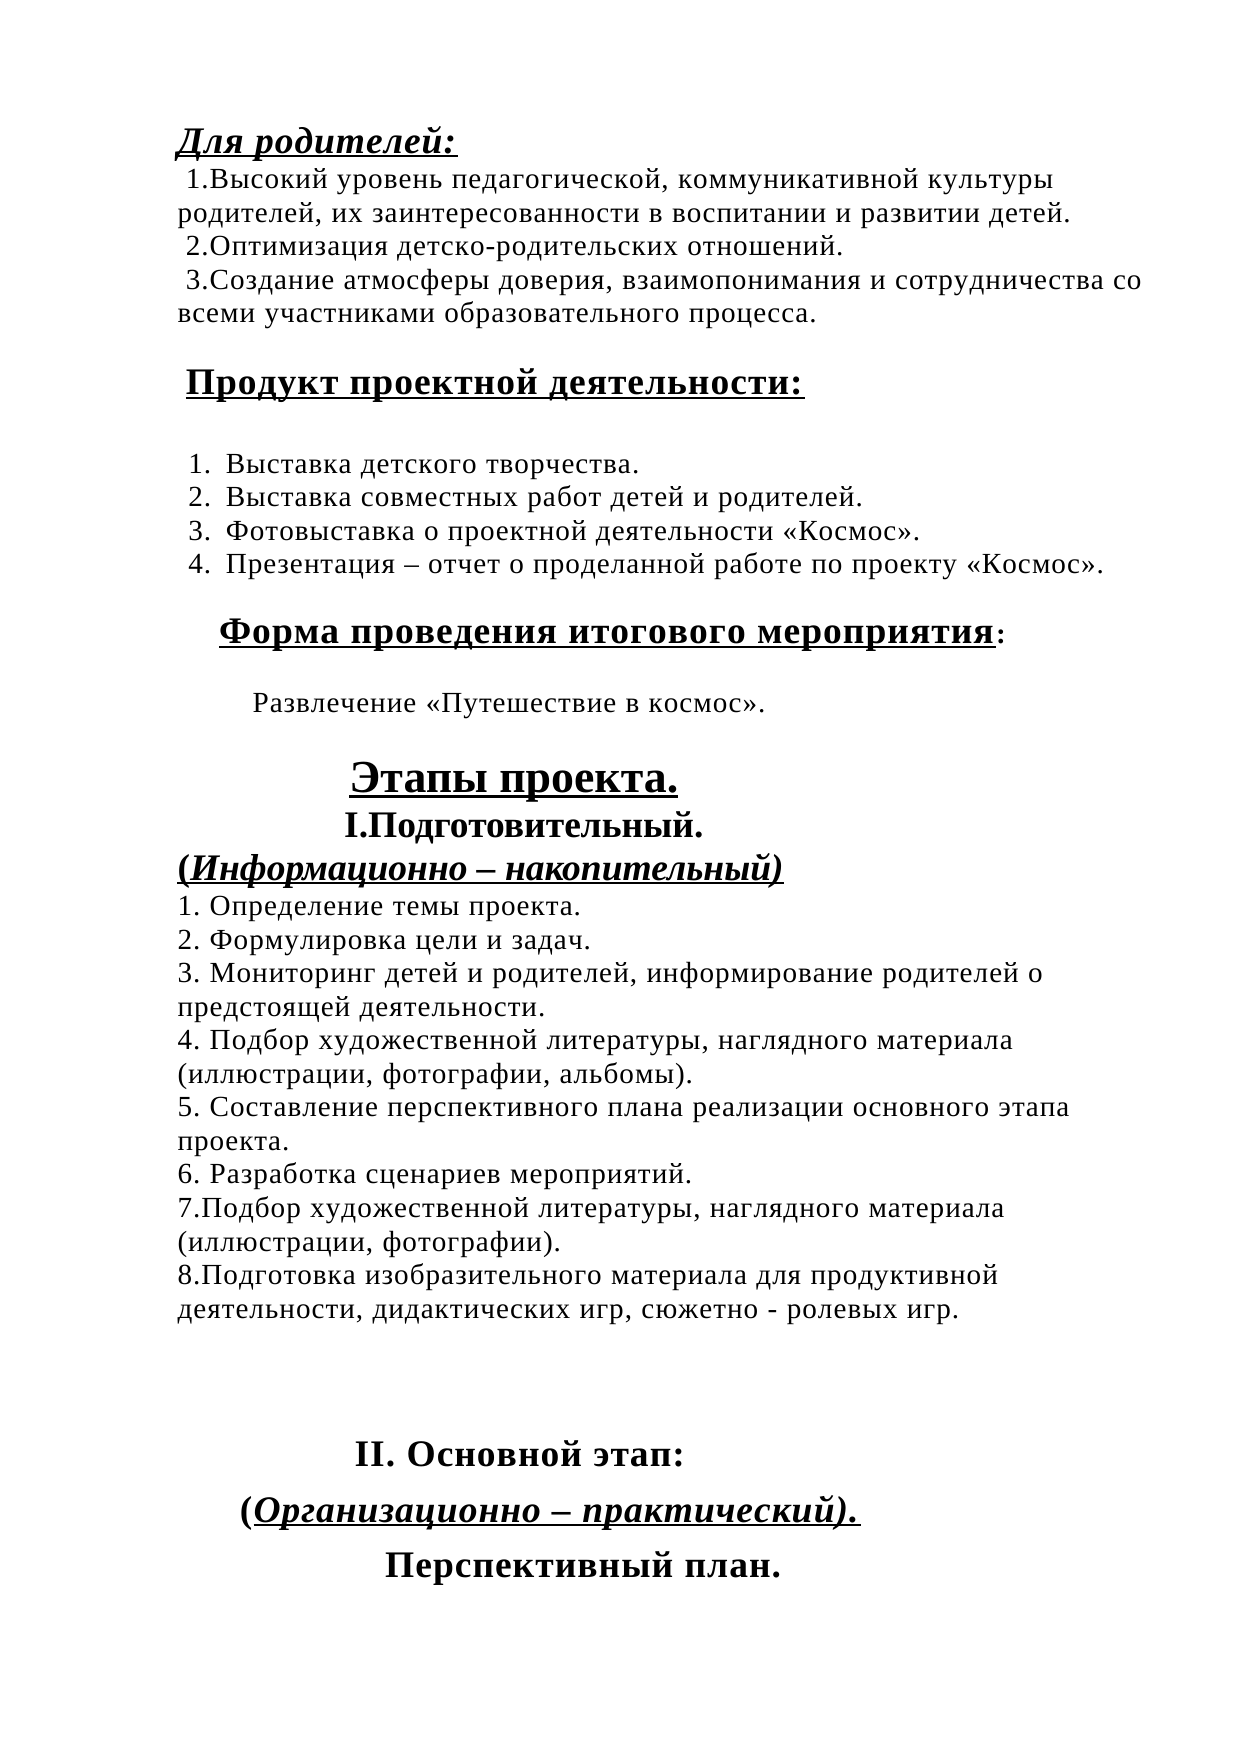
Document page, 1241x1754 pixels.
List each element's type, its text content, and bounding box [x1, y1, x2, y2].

list Фотовыставка о проектной деятельности «Космос». [188, 513, 1152, 546]
text 3.Создание атмосферы доверия, взаимопонимания и сотрудничества со всеми участниками образовательного процесса. [177, 262, 1152, 329]
text Форма проведения итогового мероприятия: [177, 609, 1152, 652]
text Этапы проекта. I.Подготовительный. (Информационно – накопительный) [177, 749, 1152, 888]
text Продукт проектной деятельности: [177, 359, 1152, 403]
text Для родителей: [177, 118, 1152, 161]
list Презентация – отчет о проделанной работе по проекту «Космос». [188, 546, 1152, 580]
text Перспективный план. [177, 1543, 1152, 1586]
text Развлечение «Путешествие в космос». [177, 685, 1152, 719]
text 7.Подбор художественной литературы, наглядного материала (иллюстрации, фотографии). 8.Подготовка изобразительного материала для продуктивной деятельности, дидактических игр, сюжетно - ролевых игр. [177, 1190, 1152, 1324]
text 2.Оптимизация детско-родительских отношений. [177, 228, 1152, 262]
text 1.Высокий уровень педагогической, коммуникативной культуры [177, 161, 1152, 195]
text (Организационно – практический). [177, 1487, 1152, 1530]
text 5. Составление перспективного плана реализации основного этапа проекта. 6. Разработка сценариев мероприятий. [177, 1089, 1152, 1190]
list Выставка совместных работ детей и родителей. [188, 479, 1152, 513]
text 1. Определение темы проекта. 2. Формулировка цели и задач. 3. Мониторинг детей и родителей, информирование родителей о предстоящей деятельности. [177, 888, 1152, 1022]
text II. Основной этап: [177, 1432, 1152, 1475]
text родителей, их заинтересованности в воспитании и развитии детей. [177, 195, 1152, 228]
text 4. Подбор художественной литературы, наглядного материала (иллюстрации, фотографии, альбомы). [177, 1022, 1152, 1089]
list Выставка детского творчества. [188, 446, 1152, 479]
